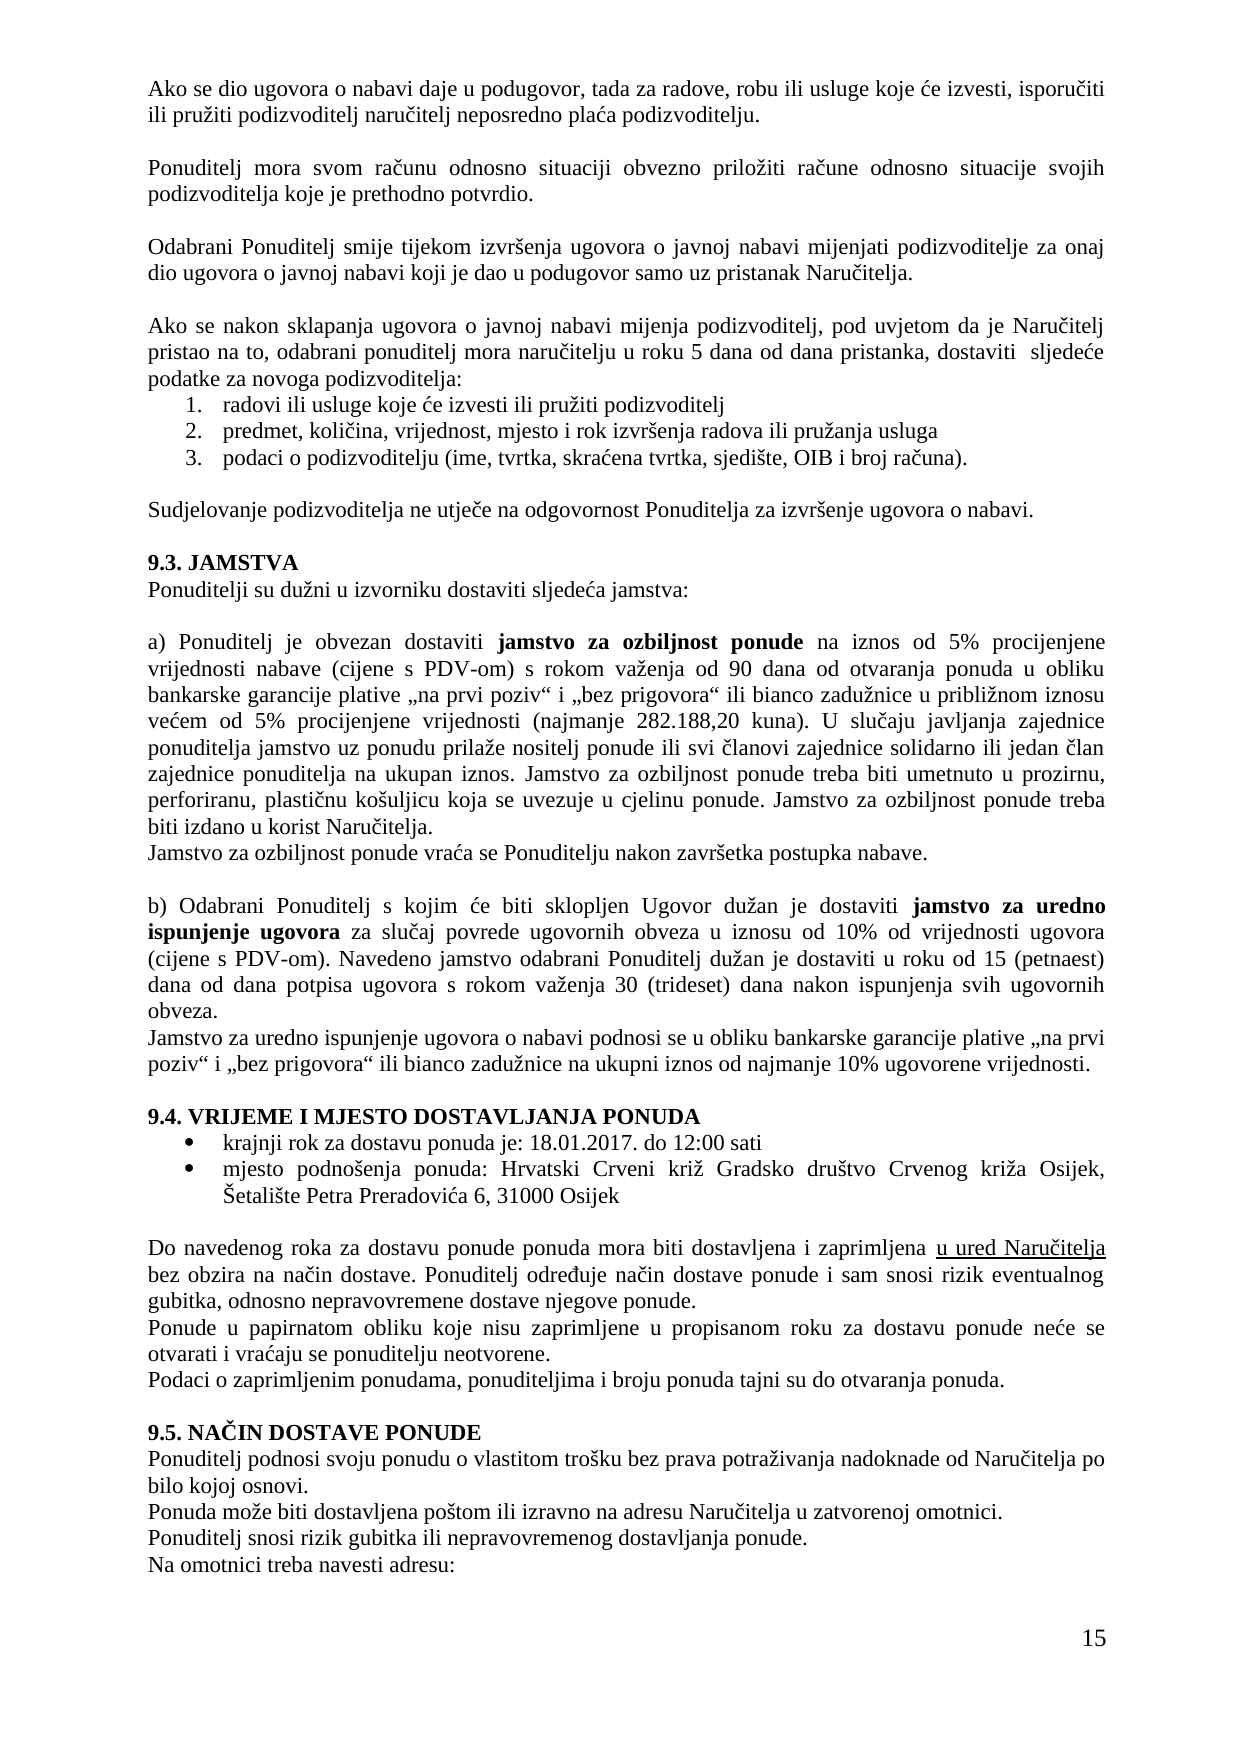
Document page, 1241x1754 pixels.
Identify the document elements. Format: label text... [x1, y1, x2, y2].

list podaci o podizvoditelju (ime, tvrtka, skraćena tvrtka, sjedište, OIB i broj računa). [185, 444, 1106, 470]
text 9.4. VRIJEME I MJESTO DOSTAVLJANJA PONUDA [148, 1103, 1106, 1129]
list a) Ponuditelj je obvezan dostaviti jamstvo za ozbiljnost ponude na iznos od 5% procijenjene vrijednosti nabave (cijene s PDV-om) s rokom važenja od 90 dana od otvaranja ponuda u obliku bankarske garancije plative „na prvi poziv“ i „bez prigovora“ ili bianco zadužnice u približnom iznosu većem od 5% procijenjene vrijednosti (najmanje 282.188,20 kuna). U slučaju javljanja zajednice ponuditelja jamstvo uz ponudu prilaže nositelj ponude ili svi članovi zajednice solidarno ili jedan član zajednice ponuditelja na ukupan iznos. Jamstvo za ozbiljnost ponude treba biti umetnuto u prozirnu, perforiranu, plastičnu košuljicu koja se uvezuje u cjelinu ponude. Jamstvo za ozbiljnost ponude treba biti izdano u korist Naručitelja. [148, 628, 1106, 839]
list mjesto podnošenja ponuda: Hrvatski Crveni križ Gradsko društvo Crvenog križa Osijek, Šetalište Petra Preradovića 6, 31000 Osijek [185, 1155, 1106, 1208]
text Ponude u papirnatom obliku koje nisu zaprimljene u propisanom roku za dostavu ponude neće se otvarati i vraćaju se ponuditelju neotvorene. [148, 1313, 1106, 1366]
text Ponuditelj snosi rizik gubitka ili nepravovremenog dostavljanja ponude. [148, 1524, 1106, 1551]
list Jamstvo za uredno ispunjenje ugovora o nabavi podnosi se u obliku bankarske garancije plative „na prvi poziv“ i „bez prigovora“ ili bianco zadužnice na ukupni iznos od najmanje 10% ugovorene vrijednosti. [148, 1024, 1106, 1076]
list b) Odabrani Ponuditelj s kojim će biti sklopljen Ugovor dužan je dostaviti jamstvo za uredno ispunjenje ugovora za slučaj povrede ugovornih obveza u iznosu od 10% od vrijednosti ugovora (cijene s PDV-om). Navedeno jamstvo odabrani Ponuditelj dužan je dostaviti u roku od 15 (petnaest) dana od dana potpisa ugovora s rokom važenja 30 (trideset) dana nakon ispunjenja svih ugovornih obveza. [148, 892, 1106, 1024]
text Ako se dio ugovora o nabavi daje u podugovor, tada za radove, robu ili usluge koje će izvesti, isporučiti ili pružiti podizvoditelj naručitelj neposredno plaća podizvoditelju. [148, 75, 1106, 128]
list predmet, količina, vrijednost, mjesto i rok izvršenja radova ili pružanja usluga [185, 417, 1106, 444]
text 9.3. JAMSTVA [148, 549, 1106, 576]
list radovi ili usluge koje će izvesti ili pružiti podizvoditelj [185, 391, 1106, 417]
text Podaci o zaprimljenim ponudama, ponuditeljima i broju ponuda tajni su do otvaranja ponuda. [148, 1366, 1106, 1393]
text Na omotnici treba navesti adresu: [148, 1551, 1106, 1577]
text Ponuditelji su dužni u izvorniku dostaviti sljedeća jamstva: [148, 576, 1106, 602]
text Sudjelovanje podizvoditelja ne utječe na odgovornost Ponuditelja za izvršenje ugovora o nabavi. [148, 497, 1106, 523]
text Ponuda može biti dostavljena poštom ili izravno na adresu Naručitelja u zatvorenoj omotnici. [148, 1498, 1106, 1524]
list krajnji rok za dostavu ponuda je: 18.01.2017. do 12:00 sati [185, 1129, 1106, 1155]
text Ponuditelj mora svom računu odnosno situaciji obvezno priložiti račune odnosno situacije svojih podizvoditelja koje je prethodno potvrdio. [148, 154, 1106, 207]
text Ponuditelj podnosi svoju ponudu o vlastitom trošku bez prava potraživanja nadoknade od Naručitelja po bilo kojoj osnovi. [148, 1445, 1106, 1498]
text Ako se nakon sklapanja ugovora o javnoj nabavi mijenja podizvoditelj, pod uvjetom da je Naručitelj pristao na to, odabrani ponuditelj mora naručitelju u roku 5 dana od dana pristanka, dostaviti sljedeće podatke za novoga podizvoditelja: [148, 312, 1106, 391]
text Do navedenog roka za dostavu ponude ponuda mora biti dostavljena i zaprimljena u ured Naručitelja bez obzira na način dostave. Ponuditelj određuje način dostave ponude i sam snosi rizik eventualnog gubitka, odnosno nepravovremene dostave njegove ponude. [148, 1234, 1106, 1313]
list Jamstvo za ozbiljnost ponude vraća se Ponuditelju nakon završetka postupka nabave. [148, 839, 1106, 866]
text 9.5. NAČIN DOSTAVE PONUDE [148, 1419, 1106, 1445]
text Odabrani Ponuditelj smije tijekom izvršenja ugovora o javnoj nabavi mijenjati podizvoditelje za onaj dio ugovora o javnoj nabavi koji je dao u podugovor samo uz pristanak Naručitelja. [148, 233, 1106, 286]
